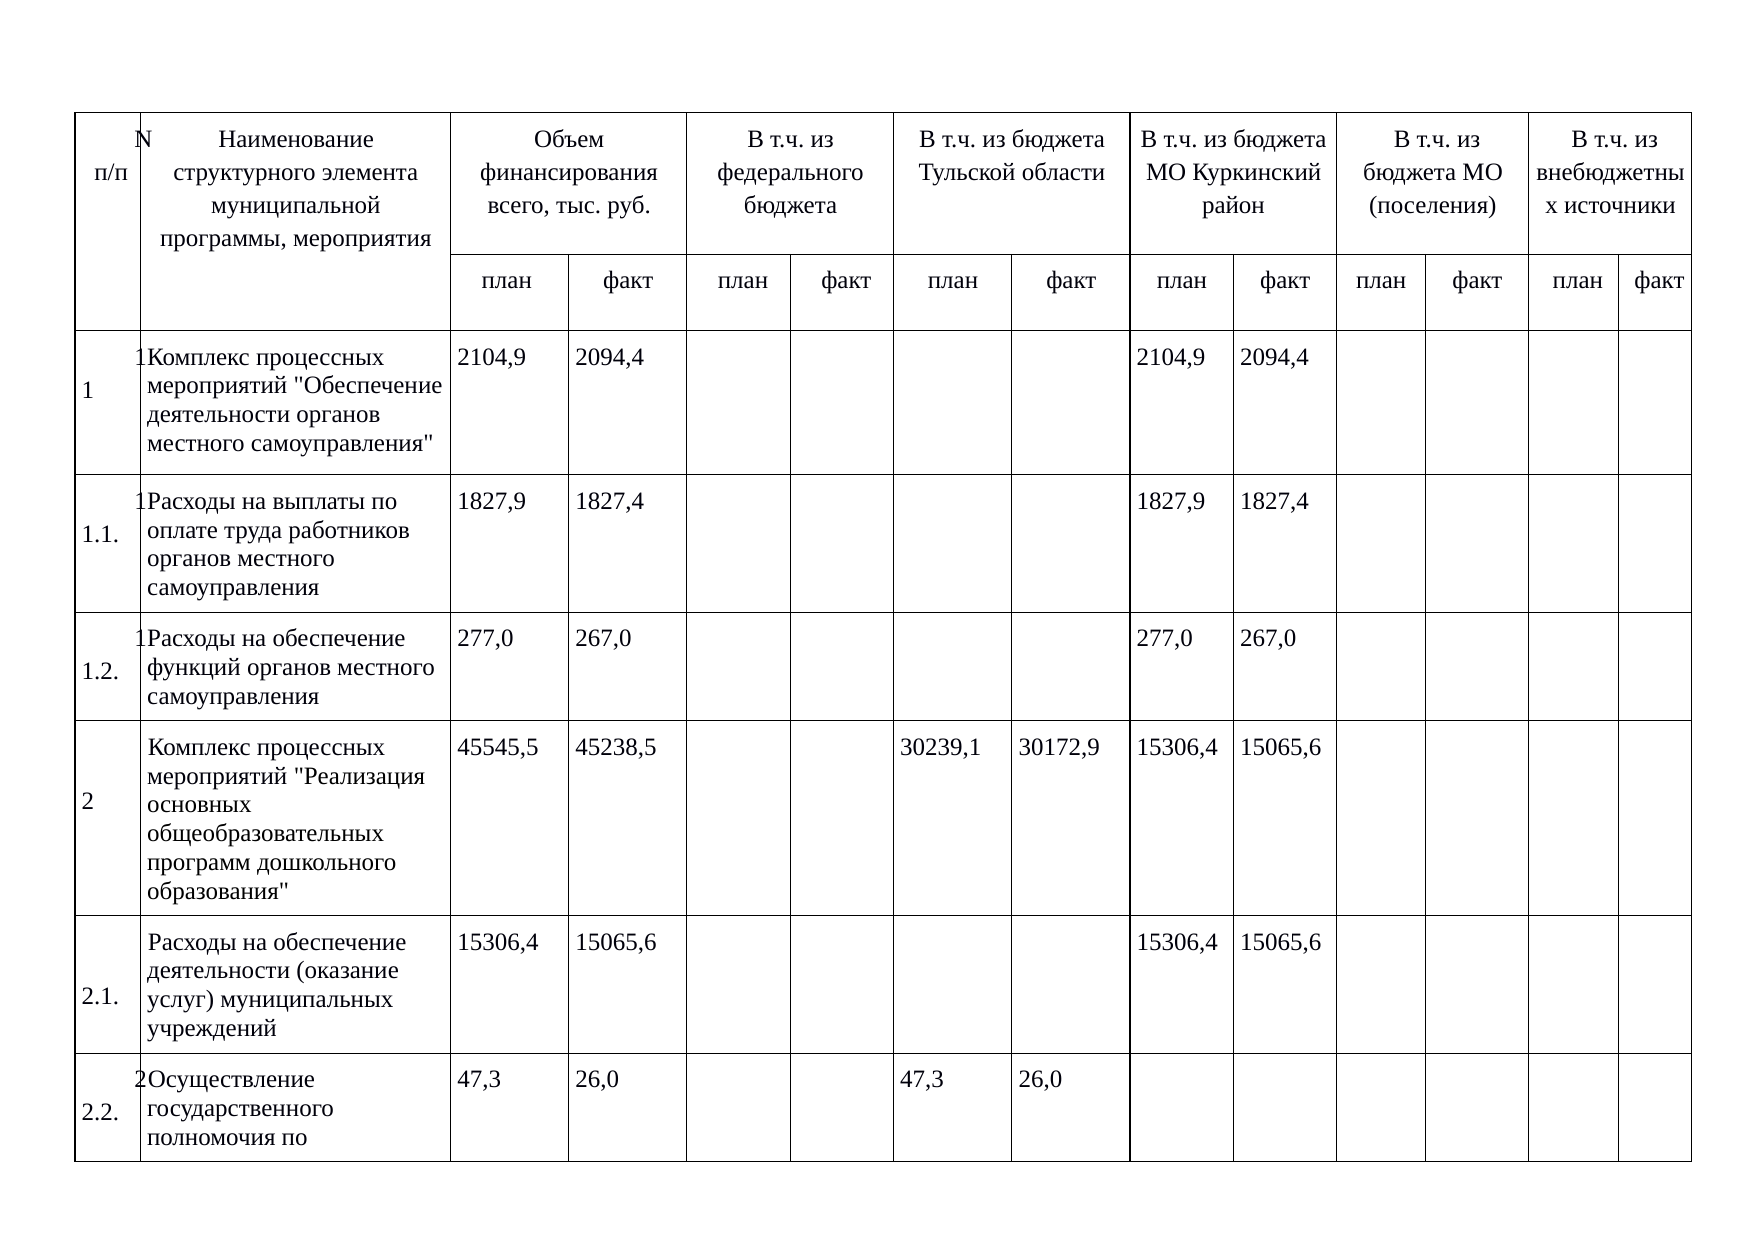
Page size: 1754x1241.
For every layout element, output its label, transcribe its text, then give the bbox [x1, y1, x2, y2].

table_cell 15306,4 [451, 916, 568, 1052]
table_cell 11 [76, 331, 140, 474]
table_cell 1827,9 [1131, 475, 1233, 612]
table_header В т.ч. из бюджета Тульской области [894, 113, 1129, 254]
table_cell [687, 916, 790, 1052]
table_cell [1529, 613, 1618, 720]
table_cell [1426, 613, 1528, 720]
table_header В т.ч. из внебюджетных источники [1529, 113, 1691, 254]
table_cell 11.2. [76, 613, 140, 720]
table_cell [1337, 721, 1425, 915]
table_cell [1012, 331, 1129, 474]
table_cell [141, 1054, 450, 1161]
table_cell 11.1. [76, 475, 140, 612]
table_cell [1619, 331, 1691, 474]
table_cell факт [791, 255, 893, 330]
table_cell [1426, 475, 1528, 612]
table_header В т.ч. из бюджета МО (поселения) [1337, 113, 1528, 254]
table_cell [1426, 916, 1528, 1052]
table_cell план [894, 255, 1011, 330]
table_cell 1827,4 [569, 475, 686, 612]
table_cell 2 [76, 721, 140, 915]
table_cell [1012, 613, 1129, 720]
table_cell 267,0 [1234, 613, 1336, 720]
table_cell [894, 916, 1011, 1052]
table_cell [1619, 1054, 1691, 1161]
table_cell [894, 475, 1011, 612]
table_cell план [451, 255, 568, 330]
table_cell факт [569, 255, 686, 330]
table_cell 26,0 [569, 1054, 686, 1161]
table_cell план [1131, 255, 1233, 330]
table_cell 277,0 [1131, 613, 1233, 720]
table_cell [1619, 613, 1691, 720]
table_cell Расходы на обеспечение деятельности (оказание услуг) муниципальных учреждений [141, 916, 450, 1052]
table_cell 15306,4 [1131, 721, 1233, 915]
table_cell план [1529, 255, 1618, 330]
table_cell 2.1. [76, 916, 140, 1052]
table_cell [791, 331, 893, 474]
table_cell 15065,6 [569, 916, 686, 1052]
table_cell 277,0 [451, 613, 568, 720]
table_cell 47,3 [451, 1054, 568, 1161]
table_cell 45238,5 [569, 721, 686, 915]
table_cell 1827,4 [1234, 475, 1336, 612]
table_cell 2104,9 [451, 331, 568, 474]
table_cell [1619, 475, 1691, 612]
table_header N п/п [76, 113, 140, 330]
table_cell 267,0 [569, 613, 686, 720]
table_cell [791, 1054, 893, 1161]
table_cell [1337, 475, 1425, 612]
table_cell план [687, 255, 790, 330]
table_cell Расходы на обеспечение функций органов местного самоуправления [141, 613, 450, 720]
table_cell [1426, 721, 1528, 915]
table_cell [1234, 1054, 1336, 1161]
table_cell [1529, 331, 1618, 474]
table_cell [1619, 721, 1691, 915]
table_cell [1426, 1054, 1528, 1161]
table_cell [1337, 613, 1425, 720]
table_header В т.ч. из федерального бюджета [687, 113, 893, 254]
table_cell 45545,5 [451, 721, 568, 915]
table_cell 15306,4 [1131, 916, 1233, 1052]
table_cell [894, 331, 1011, 474]
table_cell Комплекс процессных мероприятий "Обеспечение деятельности органов местного самоуправления" [141, 331, 450, 474]
table_cell [791, 613, 893, 720]
table_cell [1337, 1054, 1425, 1161]
table_cell [1337, 331, 1425, 474]
table_cell [1012, 916, 1129, 1052]
table_cell [1529, 916, 1618, 1052]
table_cell Расходы на выплаты по оплате труда работников органов местного самоуправления [141, 475, 450, 612]
table_cell [894, 613, 1011, 720]
table_cell [1426, 331, 1528, 474]
table_cell [687, 331, 790, 474]
table_header В т.ч. из бюджета МО Куркинский район [1131, 113, 1336, 254]
table_cell [1337, 916, 1425, 1052]
table_cell план [1337, 255, 1425, 330]
table_cell [1619, 916, 1691, 1052]
table_cell 1827,9 [451, 475, 568, 612]
table_cell 22.2. [76, 1054, 140, 1161]
table_cell 2094,4 [569, 331, 686, 474]
table_cell 15065,6 [1234, 916, 1336, 1052]
table_cell [791, 721, 893, 915]
table_cell [687, 475, 790, 612]
table_cell 2104,9 [1131, 331, 1233, 474]
table_cell факт [1426, 255, 1528, 330]
table_cell 15065,6 [1234, 721, 1336, 915]
table_cell [687, 721, 790, 915]
table_cell [1529, 721, 1618, 915]
table_cell [791, 916, 893, 1052]
table_cell 47,3 [894, 1054, 1011, 1161]
table_cell 2094,4 [1234, 331, 1336, 474]
table_cell [687, 1054, 790, 1161]
table_cell [1131, 1054, 1233, 1161]
table_header Наименование структурного элемента муниципальной программы, мероприятия [141, 113, 450, 330]
table_cell [791, 475, 893, 612]
table_cell [1012, 475, 1129, 612]
table_cell факт [1234, 255, 1336, 330]
table_cell 30172,9 [1012, 721, 1129, 915]
table_cell Комплекс процессных мероприятий "Реализация основных общеобразовательных программ дошкольного образования" [141, 721, 450, 915]
table_cell 26,0 [1012, 1054, 1129, 1161]
table_cell [1529, 1054, 1618, 1161]
table_cell 30239,1 [894, 721, 1011, 915]
table_cell факт [1619, 255, 1691, 330]
table_cell [1529, 475, 1618, 612]
table_cell [687, 613, 790, 720]
table_header Объем финансирования всего, тыс. руб. [451, 113, 686, 254]
table_cell факт [1012, 255, 1129, 330]
